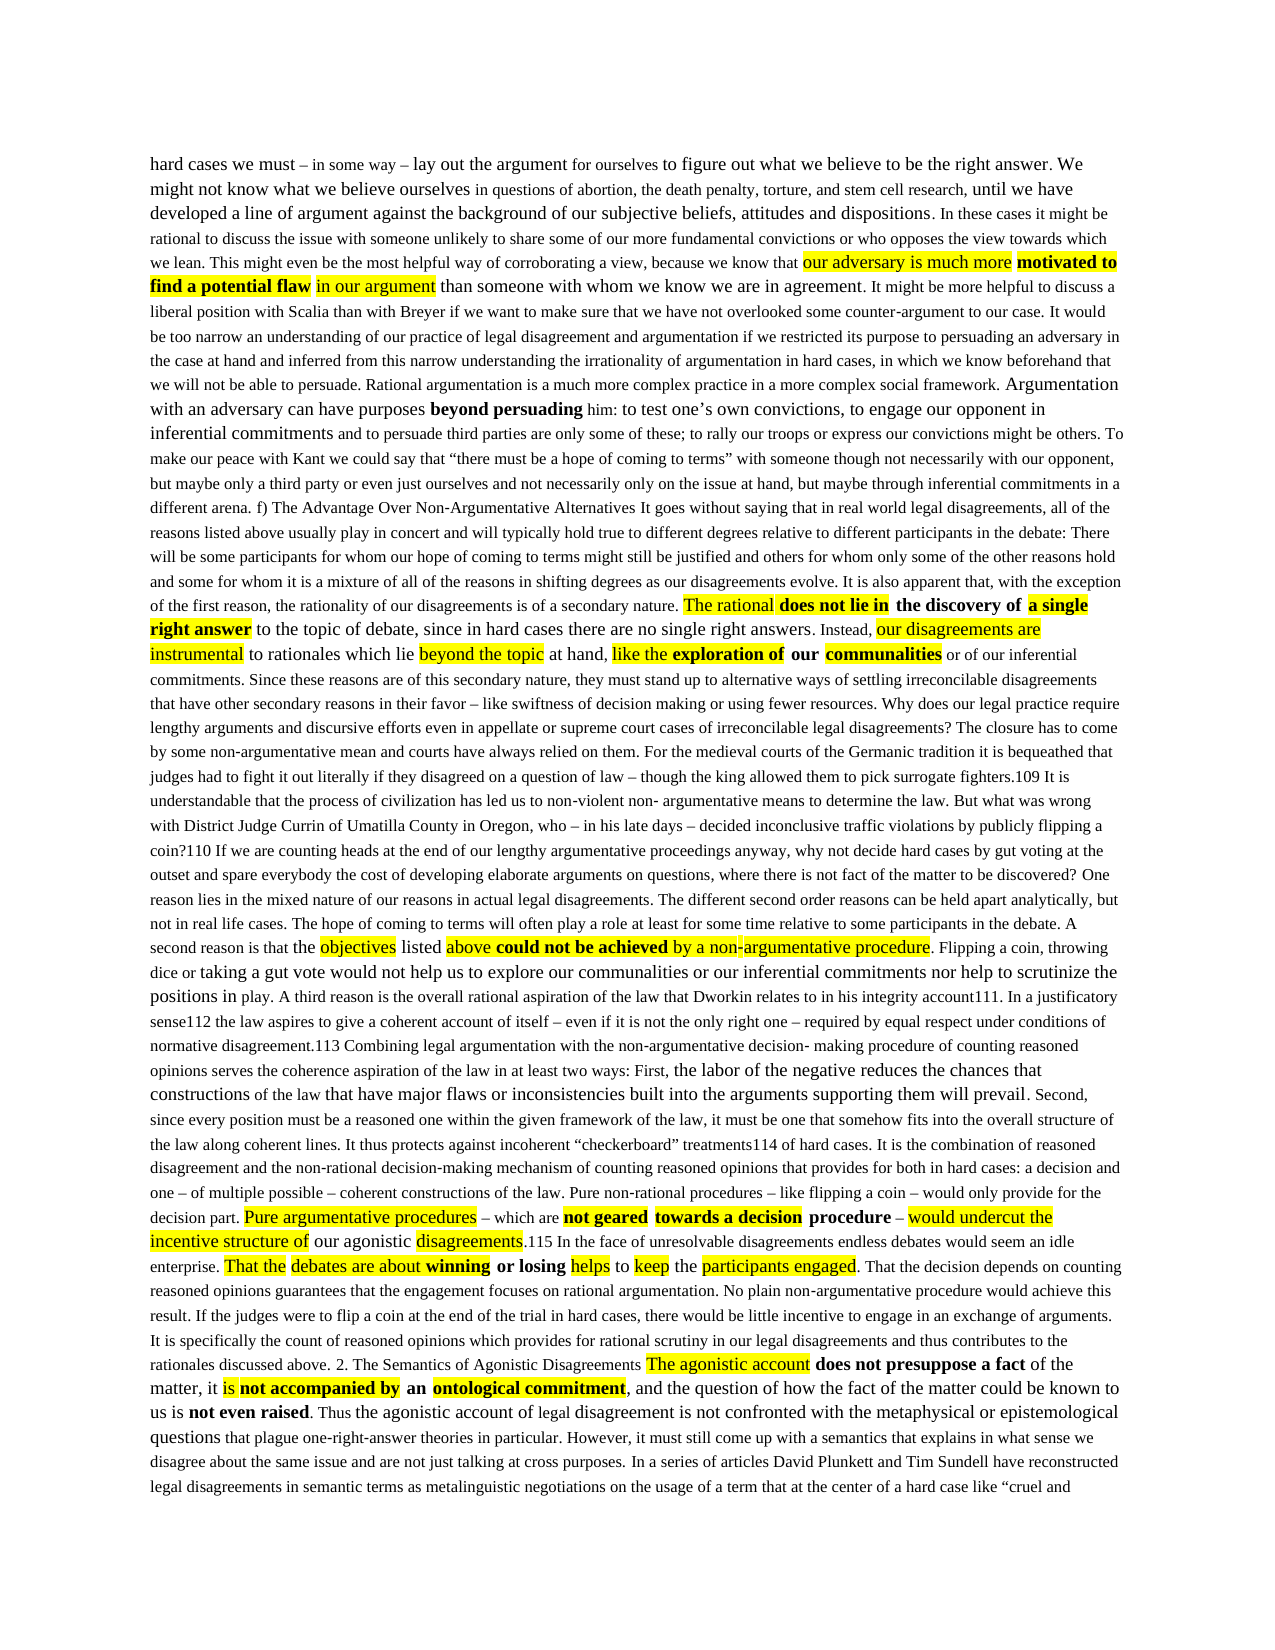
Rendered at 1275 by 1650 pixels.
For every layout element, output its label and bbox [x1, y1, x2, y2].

text [150, 150, 1125, 1496]
